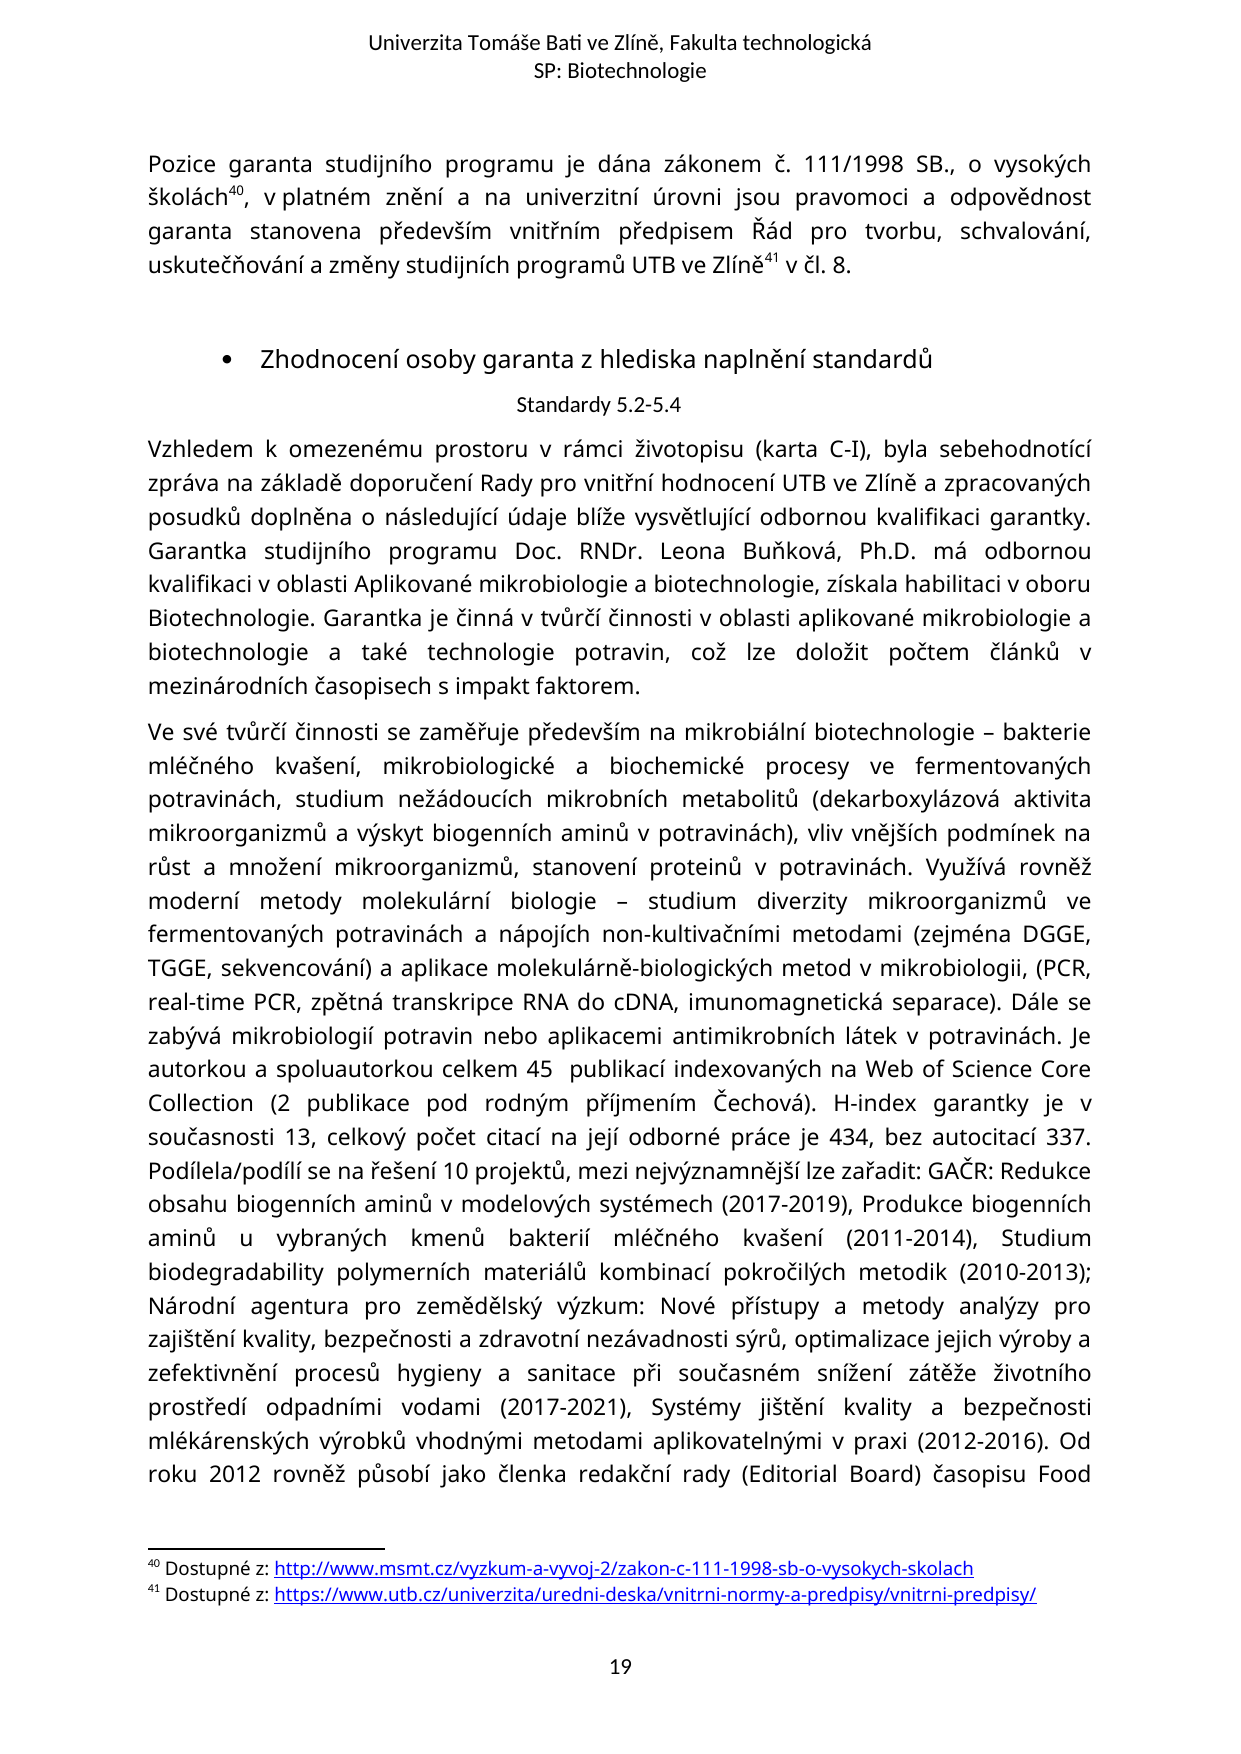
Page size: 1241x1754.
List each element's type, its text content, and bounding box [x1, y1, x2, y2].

text Pozice garanta studijního programu je dána zákonem č. 111/1998 SB., o vysokých školách, v platném znění a na univerzitní úrovni jsou pravomoci a odpovědnost garanta stanovena především vnitřním předpisem Řád pro tvorbu, schvalování, uskutečňování a změny studijních programů UTB ve Zlíně v čl. 8. [148, 148, 1093, 280]
subtitle Zhodnocení osoby garanta z hlediska naplnění standardů [223, 341, 1093, 375]
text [148, 716, 1093, 1489]
text Vzhledem k omezenému prostoru v rámci životopisu (karta C-I), byla sebehodnotící zpráva na základě doporučení Rady pro vnitřní hodnocení UTB ve Zlíně a zpracovaných posudků doplněna o následující údaje blíže vysvětlující odbornou kvalifikaci garantky. Garantka studijního programu Doc. RNDr. Leona Buňková, Ph.D. má odbornou kvalifikaci v oblasti Aplikované mikrobiologie a biotechnologie, získala habilitaci v oboru Biotechnologie. Garantka je činná v tvůrčí činnosti v oblasti aplikované mikrobiologie a biotechnologie a také technologie potravin, což lze doložit počtem článků v mezinárodních časopisech s impakt faktorem. [148, 433, 1093, 701]
text Standardy 5.2-5.4 [148, 391, 1093, 419]
